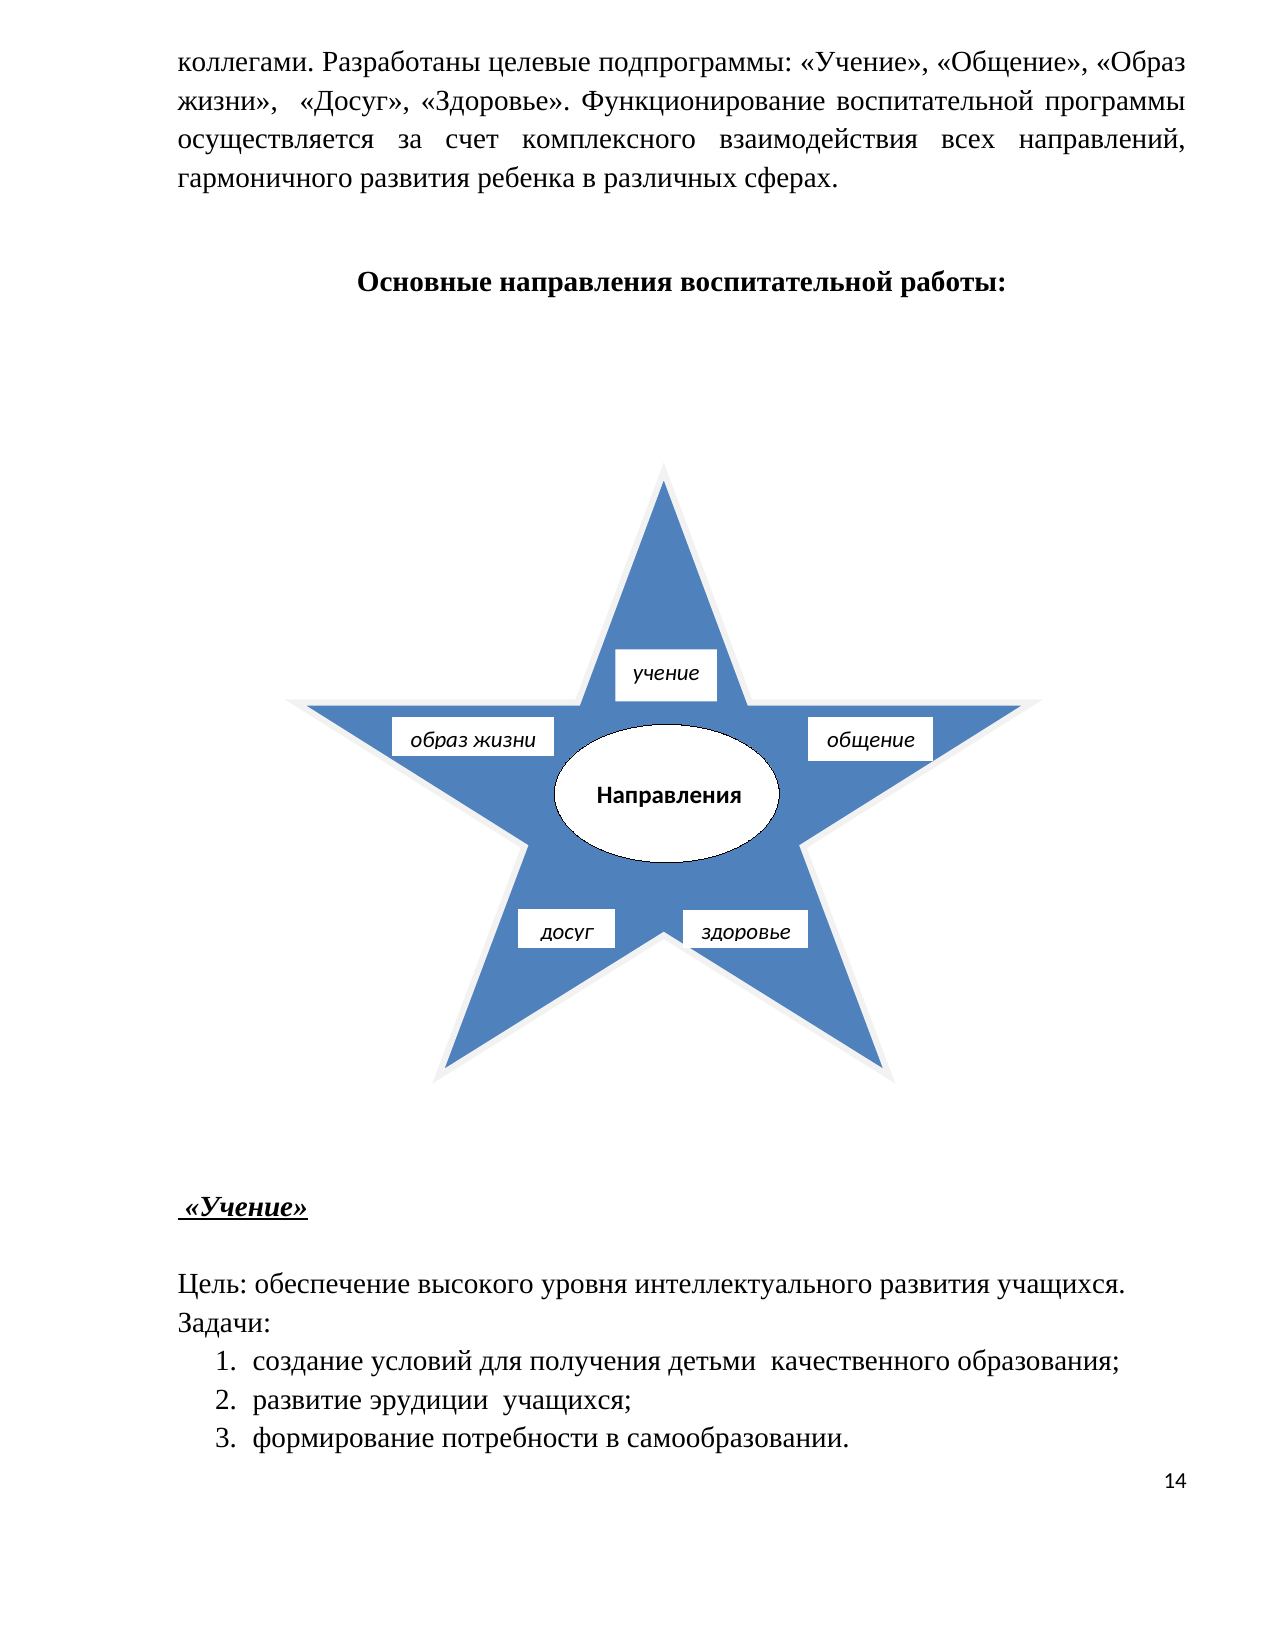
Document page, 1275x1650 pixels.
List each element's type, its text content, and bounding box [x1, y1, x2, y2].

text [177, 44, 1187, 193]
text «Учение» [177, 1189, 1187, 1223]
text Задачи: [177, 1305, 1187, 1338]
list создание условий для получения детьми качественного образования; [215, 1343, 1187, 1377]
text Основные направления воспитательной работы: [177, 264, 1187, 298]
list формирование потребности в самообразовании. [215, 1420, 1187, 1454]
text Цель: обеспечение высокого уровня интеллектуального развития учащихся. [177, 1266, 1187, 1300]
list развитие эрудиции учащихся; [215, 1382, 1187, 1415]
